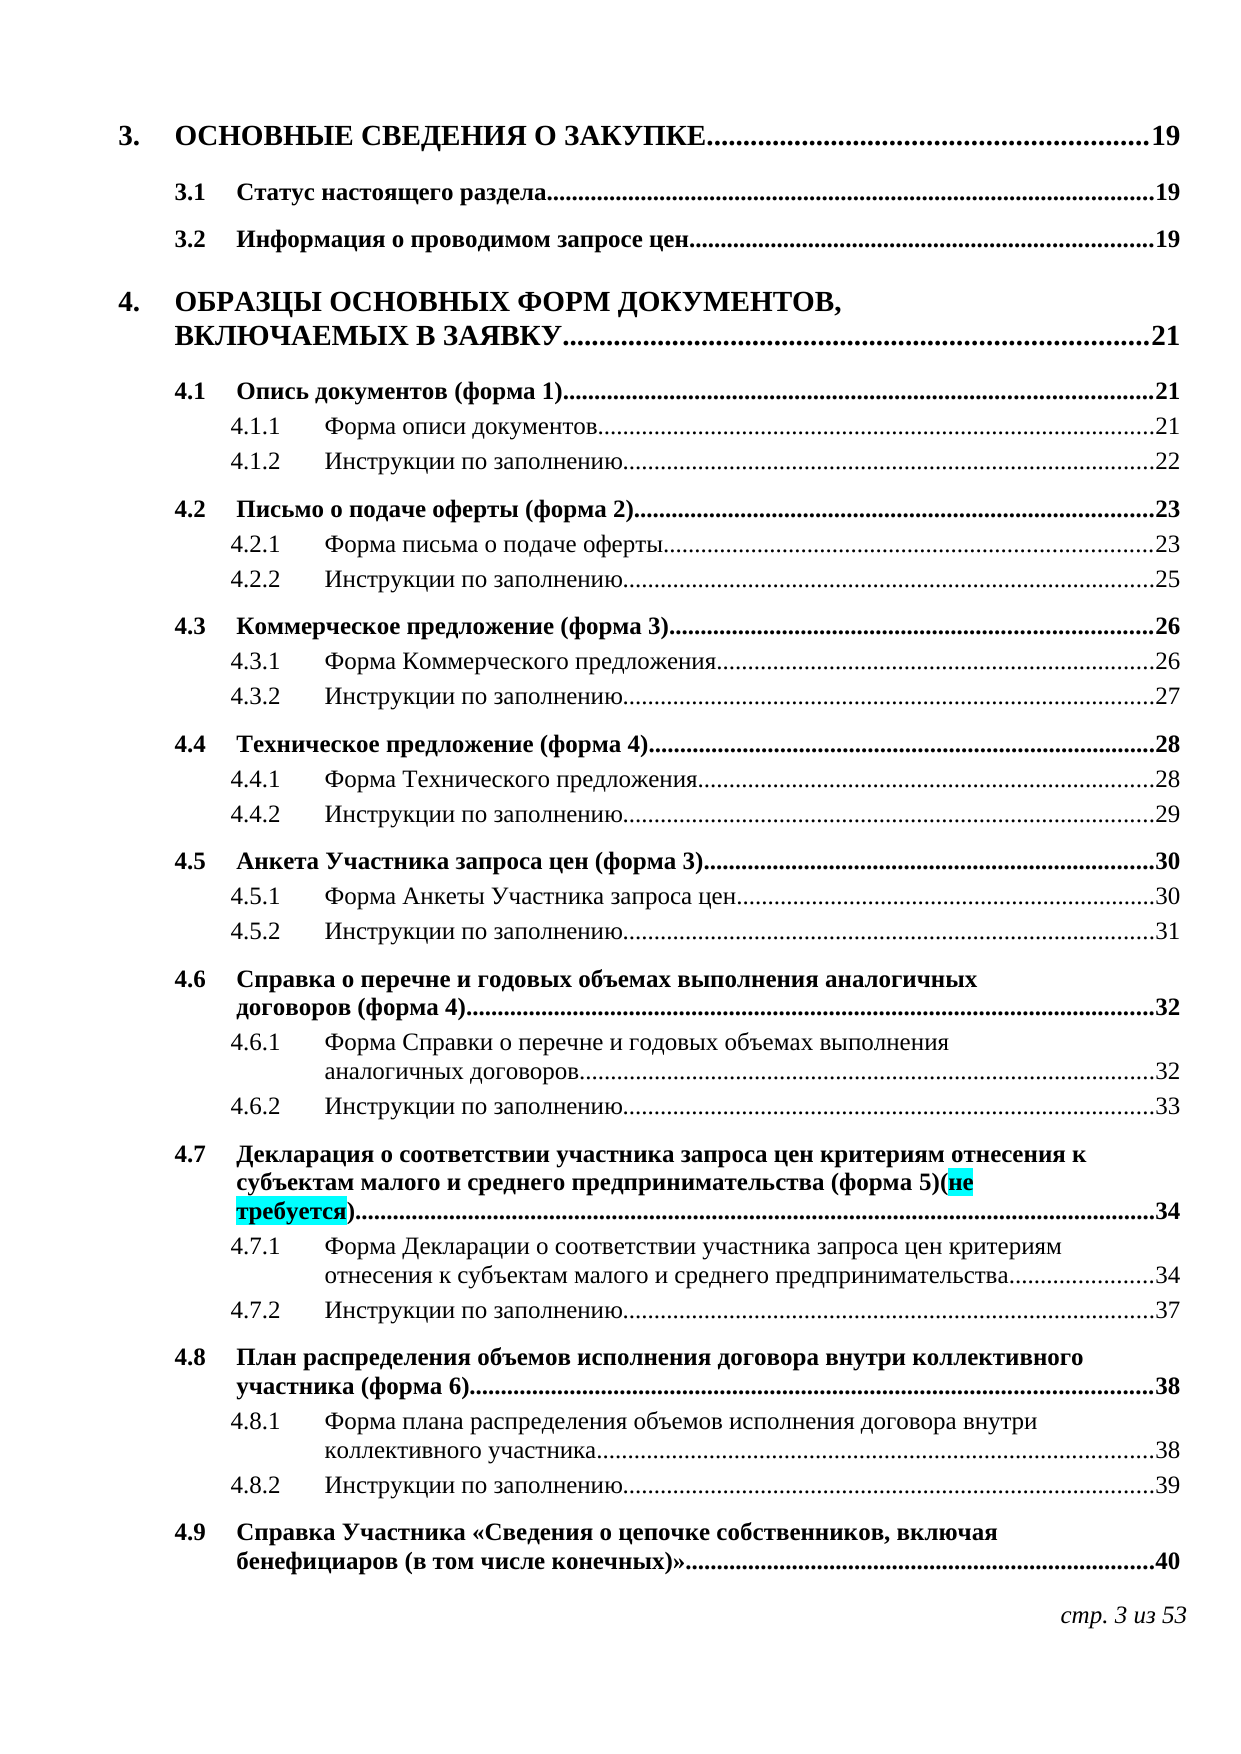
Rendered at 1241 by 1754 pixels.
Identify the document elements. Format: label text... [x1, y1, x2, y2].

text 4.8.2 Инструкции по заполнению 39 [230, 1470, 1063, 1499]
text 4.8 План распределения объемов исполнения договора внутри коллективного участника (форма 6) 38 [174, 1342, 1093, 1400]
text 4.3.2 Инструкции по заполнению 27 [230, 681, 1063, 710]
text 3. ОСНОВНЫЕ СВЕДЕНИЯ О ЗАКУПКЕ 19 [118, 118, 1063, 152]
text 4.3 Коммерческое предложение (форма 3) 26 [174, 611, 1093, 640]
text 4.7 Декларация о соответствии участника запроса цен критериям отнесения к субъектам малого и среднего предпринимательства (форма 5)(не требуется) 34 [174, 1139, 1093, 1225]
text 4.1 Опись документов (форма 1) 21 [174, 376, 1093, 405]
text 4.5 Анкета Участника запроса цен (форма 3) 30 [174, 846, 1093, 875]
text 3.2 Информация о проводимом запросе цен 19 [174, 224, 1093, 253]
text 4.4 Техническое предложение (форма 4) 28 [174, 729, 1093, 757]
text 4.2.2 Инструкции по заполнению 25 [230, 564, 1063, 592]
text 4.1.2 Инструкции по заполнению 22 [230, 446, 1063, 475]
text 4.6.2 Инструкции по заполнению 33 [230, 1091, 1063, 1120]
text 3.1 Статус настоящего раздела 19 [174, 177, 1093, 205]
text 4.7.2 Инструкции по заполнению 37 [230, 1295, 1063, 1324]
text 4.6 Справка о перечне и годовых объемах выполнения аналогичных договоров (форма 4) 32 [174, 964, 1093, 1021]
text 4.2 Письмо о подаче оферты (форма 2) 23 [174, 494, 1093, 522]
text 4.8.1 Форма плана распределения объемов исполнения договора внутри коллективного участника 38 [230, 1406, 1063, 1464]
text 4.4.1 Форма Технического предложения 28 [230, 764, 1063, 792]
text 4.1.1 Форма описи документов 21 [230, 411, 1063, 440]
text 4.3.1 Форма Коммерческого предложения 26 [230, 646, 1063, 675]
text 4.6.1 Форма Справки о перечне и годовых объемах выполнения аналогичных договоров 32 [230, 1027, 1063, 1085]
text 4.9 Справка Участника «Сведения о цепочке собственников, включая бенефициаров (в том числе конечных)» 40 [174, 1517, 1093, 1575]
text 4.5.1 Форма Анкеты Участника запроса цен 30 [230, 881, 1063, 910]
text 4.7.1 Форма Декларации о соответствии участника запроса цен критериям отнесения к субъектам малого и среднего предпринимательства 34 [230, 1231, 1063, 1289]
text 4. Образцы основных форм документов, включаемых в заявку 21 [118, 284, 1063, 351]
text 4.2.1 Форма письма о подаче оферты 23 [230, 529, 1063, 557]
text 4.4.2 Инструкции по заполнению 29 [230, 799, 1063, 827]
text 4.5.2 Инструкции по заполнению 31 [230, 916, 1063, 945]
